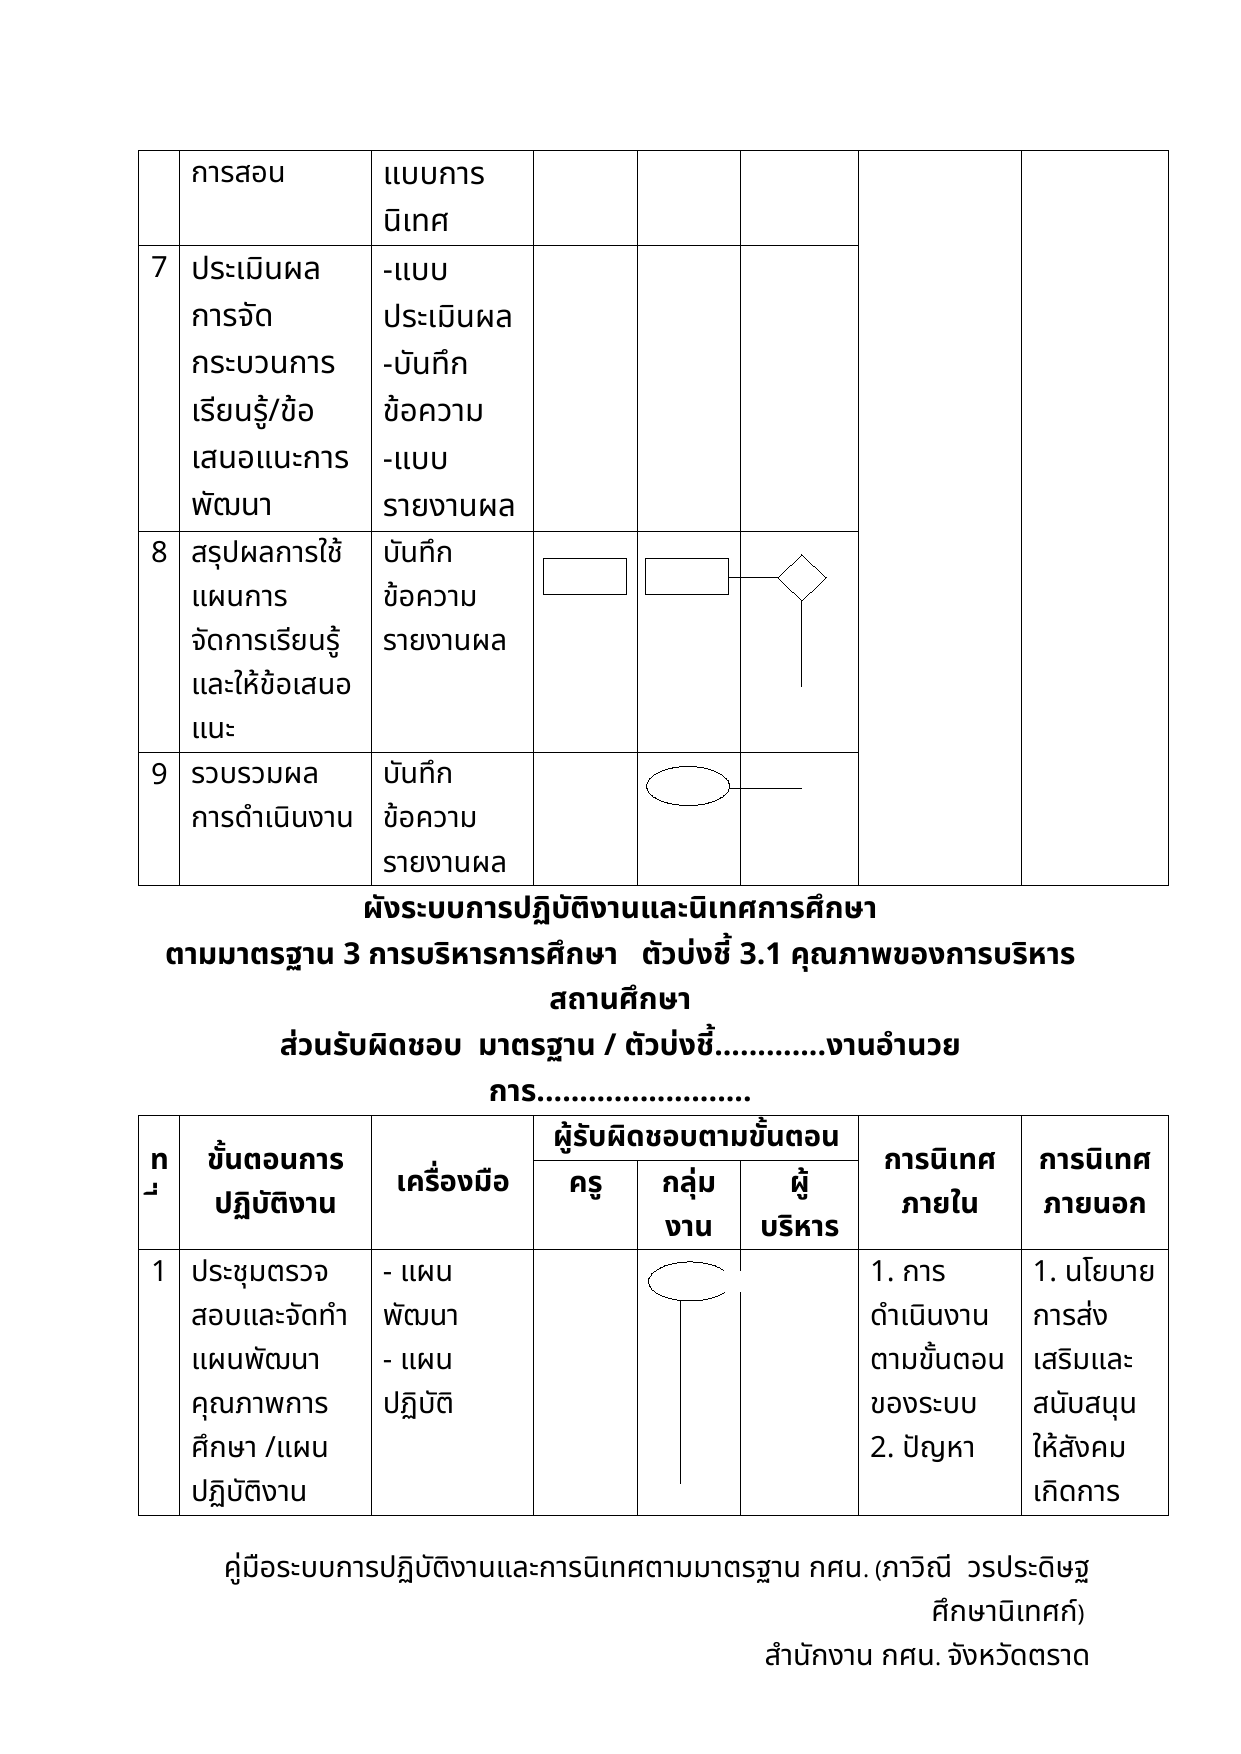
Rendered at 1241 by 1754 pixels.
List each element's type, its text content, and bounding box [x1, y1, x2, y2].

table_cell [741, 532, 858, 752]
table_header ขั้นตอนการปฏิบัติงาน [180, 1116, 371, 1249]
table_cell 6 [139, 151, 179, 245]
table_cell [534, 151, 637, 245]
table_cell ประเมินผลการจัดกระบวนการเรียนรู้/ข้อเสนอแนะการพัฒนา [180, 246, 371, 531]
text ส่วนรับผิดชอบ มาตรฐาน / ตัวบ่งชี้.............งานอำนวยการ......................... [150, 1023, 1090, 1115]
table_cell รวบรวมผลการดำเนินงาน [180, 753, 371, 885]
table_header การนิเทศภายนอก [1022, 1116, 1168, 1249]
table_cell -แบบประเมินผล -บันทึกข้อความ -แบบรายงานผล [372, 246, 533, 531]
table_cell สรุปผลการใช้แผนการจัดการเรียนรู้ และให้ข้อเสนอแนะ [180, 532, 371, 752]
table_cell [741, 1250, 858, 1515]
table_cell 9 [139, 753, 179, 885]
table_cell [741, 753, 858, 885]
table_cell [534, 246, 637, 531]
table_header เครื่องมือ [372, 1116, 533, 1249]
table_cell บันทึกข้อความรายงานผล [372, 532, 533, 752]
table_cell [859, 1250, 1021, 1515]
text ผังระบบการปฏิบัติงานและนิเทศการศึกษา ตามมาตรฐาน 3 การบริหารการศึกษา ตัวบ่งชี้ 3.1 คุณภาพของการบริหารสถานศึกษา [150, 886, 1090, 1023]
table_cell [638, 1250, 740, 1515]
table_header ที่ [139, 1116, 179, 1249]
table_cell [534, 1250, 637, 1515]
table_cell ผู้บริหาร [741, 1161, 858, 1249]
table_cell [534, 532, 637, 752]
table_header ผู้รับผิดชอบตามขั้นตอน [534, 1116, 858, 1160]
table_cell บันทึกข้อความรายงานผล [372, 753, 533, 885]
table_cell [741, 151, 858, 245]
table_cell [638, 532, 740, 752]
table_cell [741, 246, 858, 531]
table_cell ระบบและแบบการนิเทศ [372, 151, 533, 245]
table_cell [180, 151, 371, 245]
table_cell 1 [139, 1250, 179, 1515]
table_cell [638, 151, 740, 245]
table_cell 7 [139, 246, 179, 531]
table_cell [638, 753, 740, 885]
table_header การนิเทศภายใน [859, 1116, 1021, 1249]
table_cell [1022, 1250, 1168, 1515]
table_cell [534, 753, 637, 885]
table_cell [180, 1250, 371, 1515]
table_cell กลุ่มงาน [638, 1161, 740, 1249]
table_cell 8 [139, 532, 179, 752]
table_cell [638, 246, 740, 531]
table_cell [372, 1250, 533, 1515]
table_cell ครู [534, 1161, 637, 1249]
